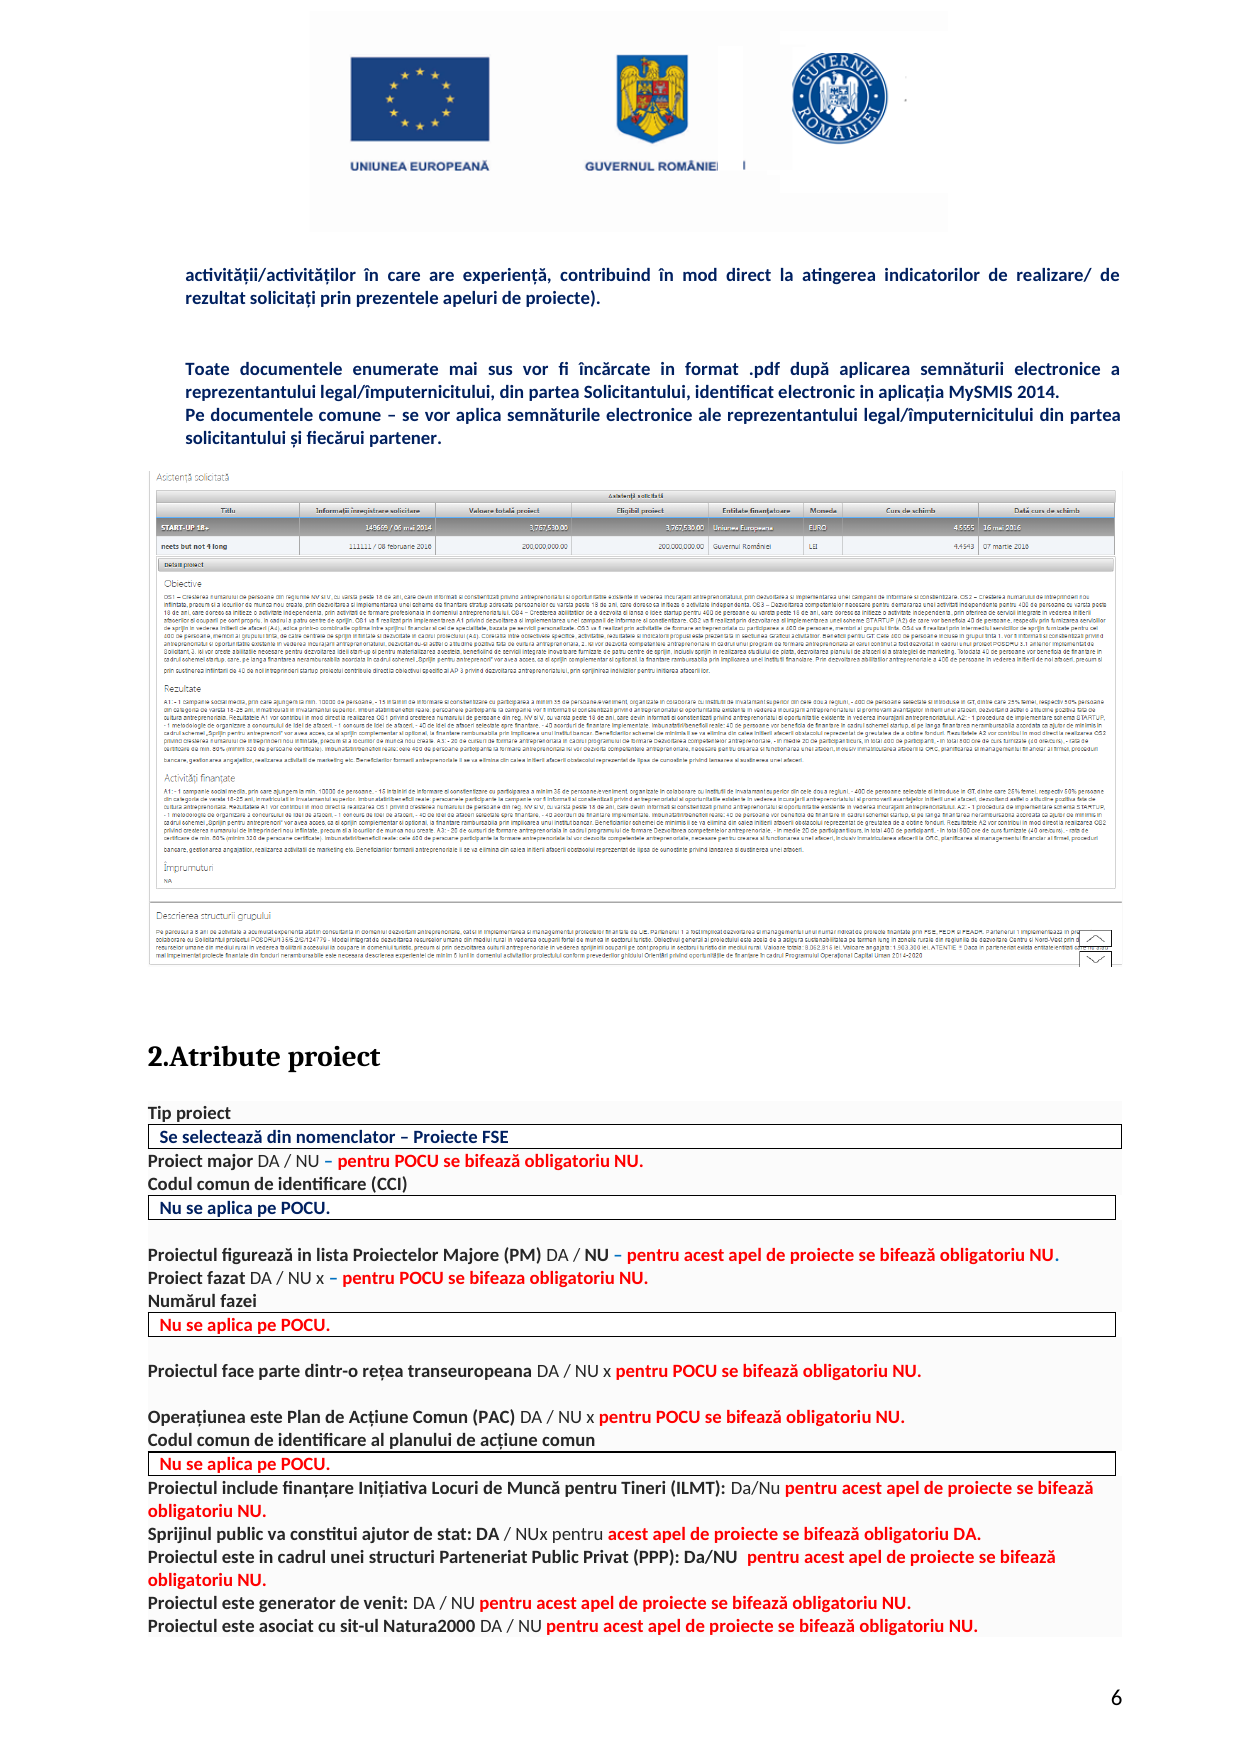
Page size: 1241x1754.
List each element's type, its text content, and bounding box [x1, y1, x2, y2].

text Proiectul figurează in lista Proiectelor Majore (PM) DA / NU – pentru acest apel de proiecte se bifează obligatoriu NU. [148, 1243, 1122, 1266]
text Proiect major DA / NU – pentru POCU se bifează obligatoriu NU. [148, 1149, 1122, 1172]
text Proiectul este generator de venit: DA / NU pentru acest apel de proiecte se bifează obligatoriu NU. [148, 1591, 1122, 1614]
table_header Nu se aplica pe POCU. [149, 1313, 1115, 1336]
text Proiectul include finanțare Inițiativa Locuri de Muncă pentru Tineri (ILMT): Da/Nu pentru acest apel de proiecte se bifează obligatoriu NU. [148, 1476, 1122, 1522]
text Proiectul este asociat cu sit-ul Natura2000 DA / NU pentru acest apel de proiecte se bifează obligatoriu NU. [148, 1614, 1122, 1637]
text Operațiunea este Plan de Acțiune Comun (PAC) DA / NU x pentru POCU se bifează obligatoriu NU. [148, 1406, 1122, 1428]
picture [309, 11, 948, 232]
text Numărul fazei [148, 1289, 1122, 1312]
text Proiect fazat DA / NU x – pentru POCU se bifeaza obligatoriu NU. [148, 1266, 1122, 1289]
text Proiectul este in cadrul unei structuri Parteneriat Public Privat (PPP): Da/NU pentru acest apel de proiecte se bifează obligatoriu NU. [148, 1545, 1122, 1591]
text Sprijinul public va constitui ajutor de stat: DA / NUx pentru acest apel de proiecte se bifează obligatoriu DA. [148, 1522, 1122, 1545]
text Pe documentele comune – se vor aplica semnăturile electronice ale reprezentantului legal/împuternicitului din partea solicitantului și fiecărui partener. [185, 403, 1122, 449]
table_header Nu se aplica pe POCU. [149, 1196, 1115, 1219]
list Toate documentele enumerate mai sus vor fi încărcate in format .pdf după aplicarea semnăturii electronice a reprezentantului legal/împuternicitului, din partea Solicitantului, identificat electronic in aplicația MySMIS 2014. [185, 357, 1122, 403]
text Codul comun de identificare (CCI) [377, 1172, 1122, 1195]
text Tip proiect [148, 1101, 1122, 1124]
table_header Nu se aplica pe POCU. [149, 1453, 1115, 1475]
table_header Se selectează din nomenclator – Proiecte FSE [149, 1125, 1121, 1148]
text Proiectul face parte dintr-o rețea transeuropeana DA / NU x pentru POCU se bifează obligatoriu NU. [148, 1360, 1122, 1383]
text Codul comun de identificare al planului de acțiune comun [148, 1428, 1122, 1451]
picture [147, 471, 1123, 967]
subtitle 2.Atribute proiect [148, 1040, 1122, 1073]
